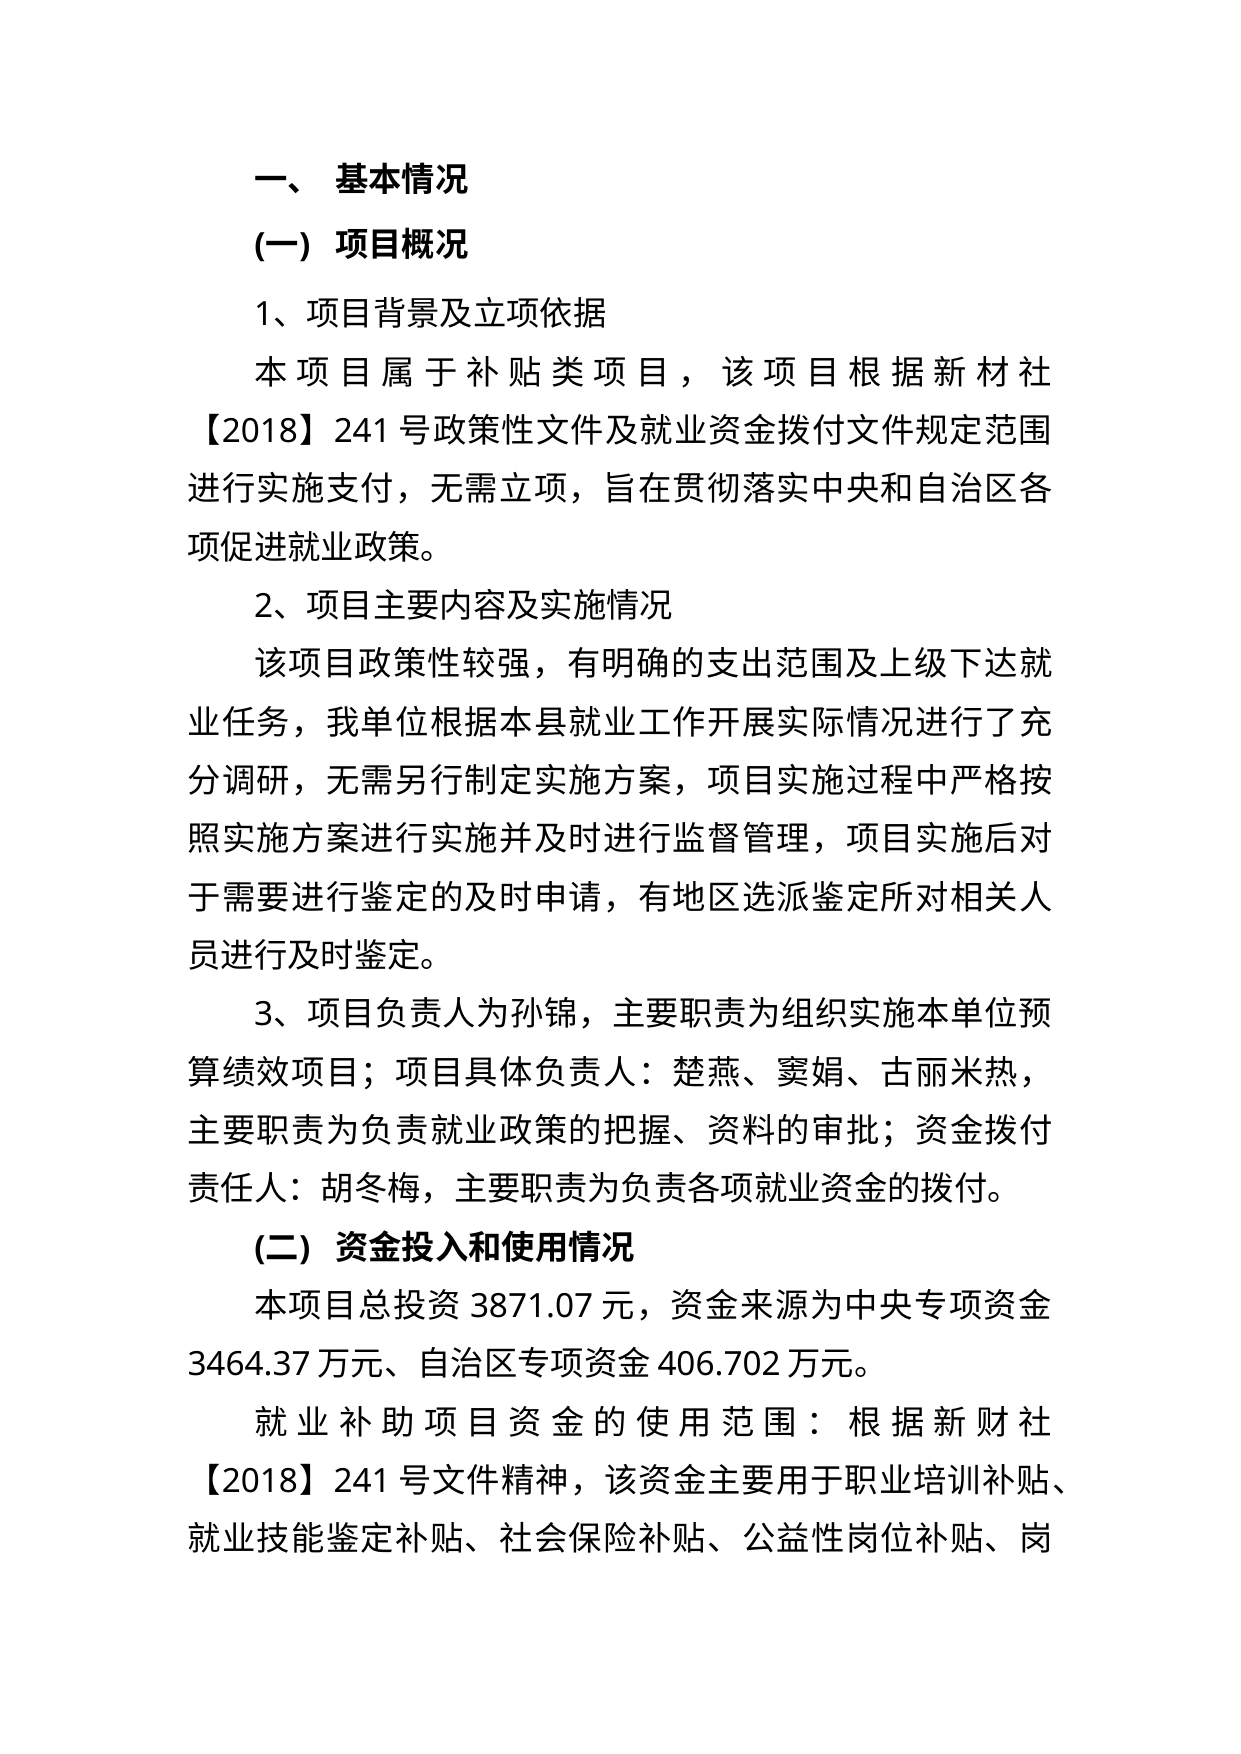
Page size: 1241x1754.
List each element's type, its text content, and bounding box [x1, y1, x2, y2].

text 项目概况 [187, 214, 1053, 267]
text 资金投入和使用情况 [187, 1212, 1053, 1271]
text 本项目总投资3871.07元，资金来源为中央专项资金3464.37万元、自治区专项资金406.702万元。 [187, 1271, 1053, 1387]
list 基本情况 [254, 150, 1053, 202]
text 1、项目背景及立项依据 [187, 279, 1053, 337]
text 该项目政策性较强，有明确的支出范围及上级下达就业任务，我单位根据本县就业工作开展实际情况进行了充分调研，无需另行制定实施方案，项目实施过程中严格按照实施方案进行实施并及时进行监督管理，项目实施后对于需要进行鉴定的及时申请，有地区选派鉴定所对相关人员进行及时鉴定。 [187, 629, 1053, 979]
text 3、项目负责人为孙锦，主要职责为组织实施本单位预算绩效项目；项目具体负责人：楚燕、窦娟、古丽米热，主要职责为负责就业政策的把握、资料的审批；资金拨付责任人：胡冬梅，主要职责为负责各项就业资金的拨付。 [187, 979, 1053, 1212]
text 本项目属于补贴类项目，该项目根据新材社【2018】241号政策性文件及就业资金拨付文件规定范围进行实施支付，无需立项，旨在贯彻落实中央和自治区各项促进就业政策。 [187, 337, 1053, 571]
text 2、项目主要内容及实施情况 [187, 571, 1053, 629]
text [187, 1387, 1053, 1562]
